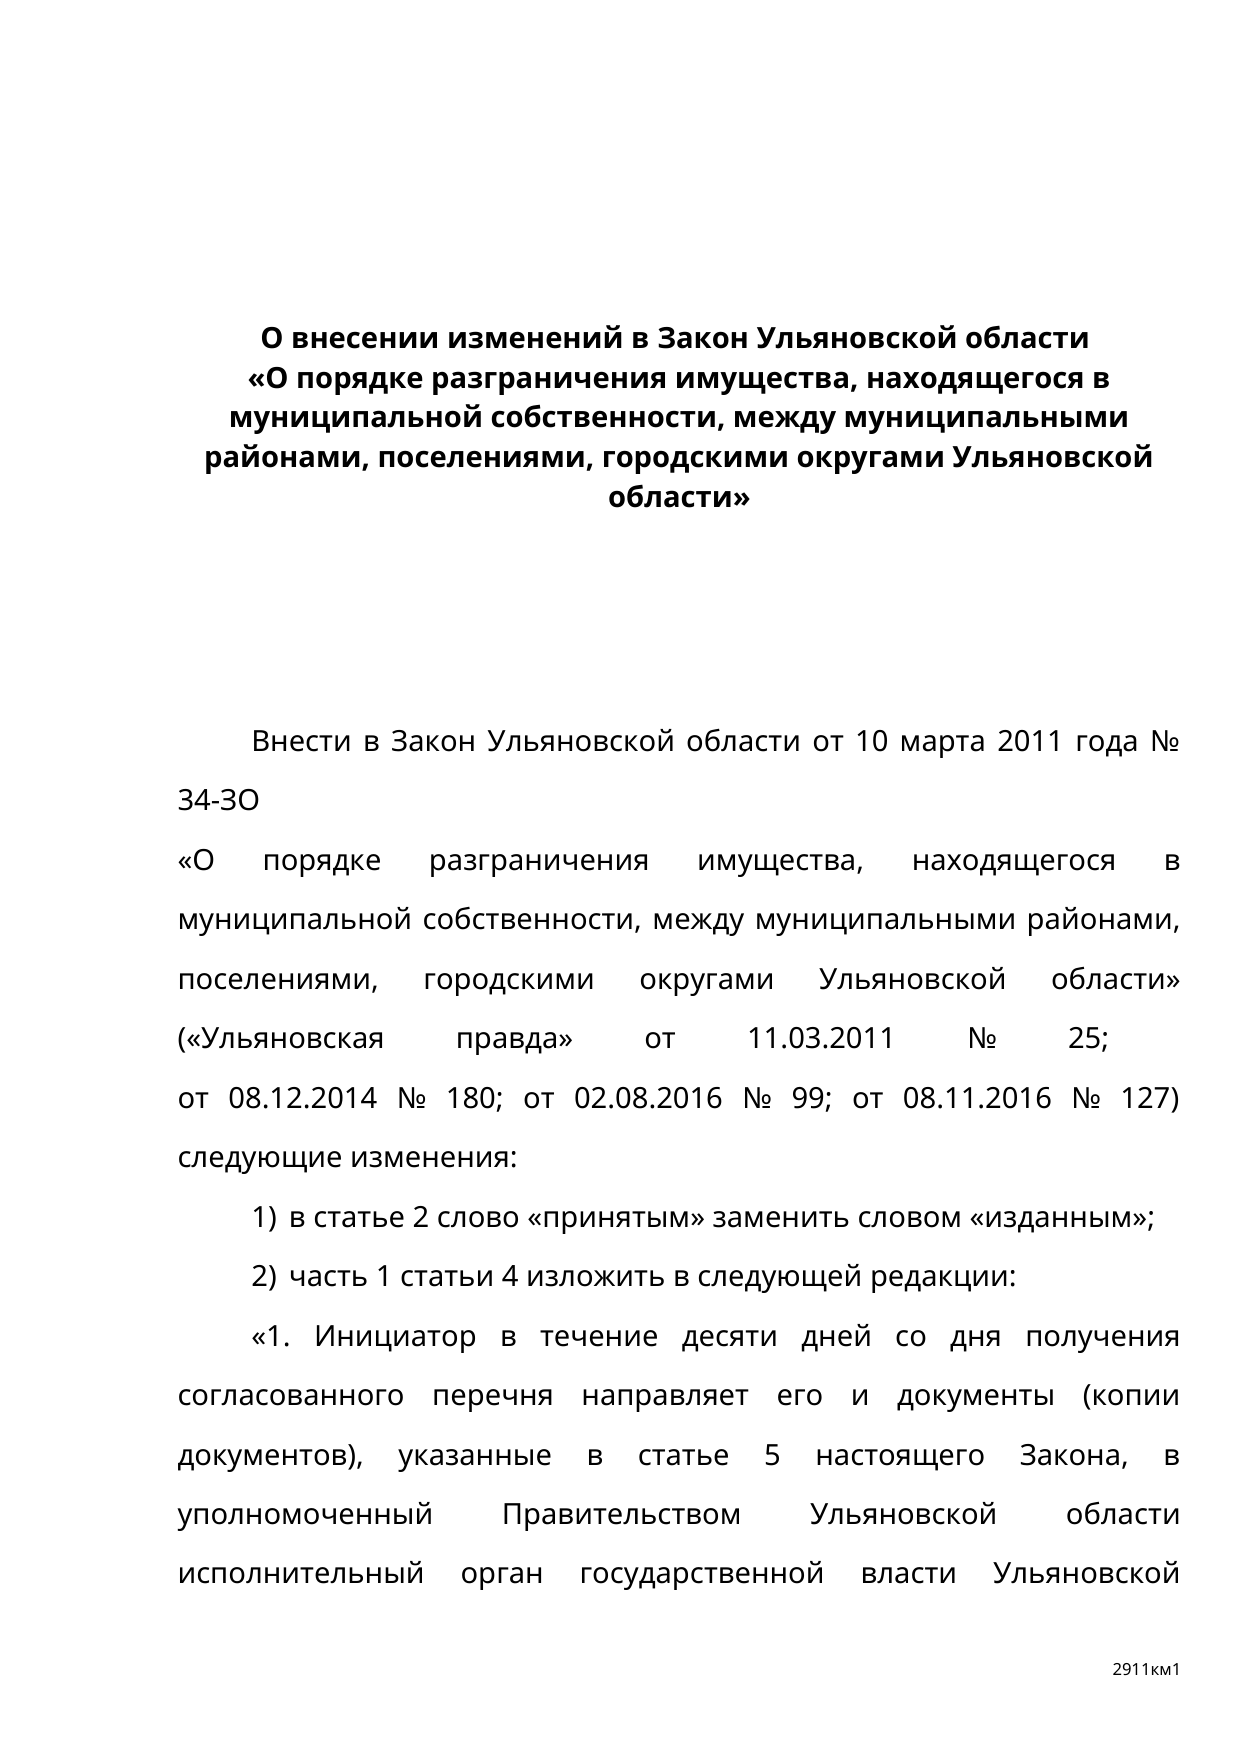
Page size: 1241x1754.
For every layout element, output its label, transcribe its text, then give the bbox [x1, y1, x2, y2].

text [177, 1315, 1181, 1592]
list в статье 2 слово «принятым» заменить словом «изданным»; [251, 1196, 1181, 1236]
text О внесении изменений в Закон Ульяновской области «О порядке разграничения имущества, находящегося в муниципальной собственности, между муниципальными районами, поселениями, городскими округами Ульяновской области» [177, 317, 1181, 516]
text Внести в Закон Ульяновской области от 10 марта 2011 года № 34-ЗО «О порядке разграничения имущества, находящегося в муниципальной собственности, между муниципальными районами, поселениями, городскими округами Ульяновской области» («Ульяновская правда» от 11.03.2011 № 25; от 08.12.2014 № 180; от 02.08.2016 № 99; от 08.11.2016 № 127) следующие изменения: [177, 720, 1181, 1176]
list часть 1 статьи 4 изложить в следующей редакции: [251, 1255, 1181, 1295]
